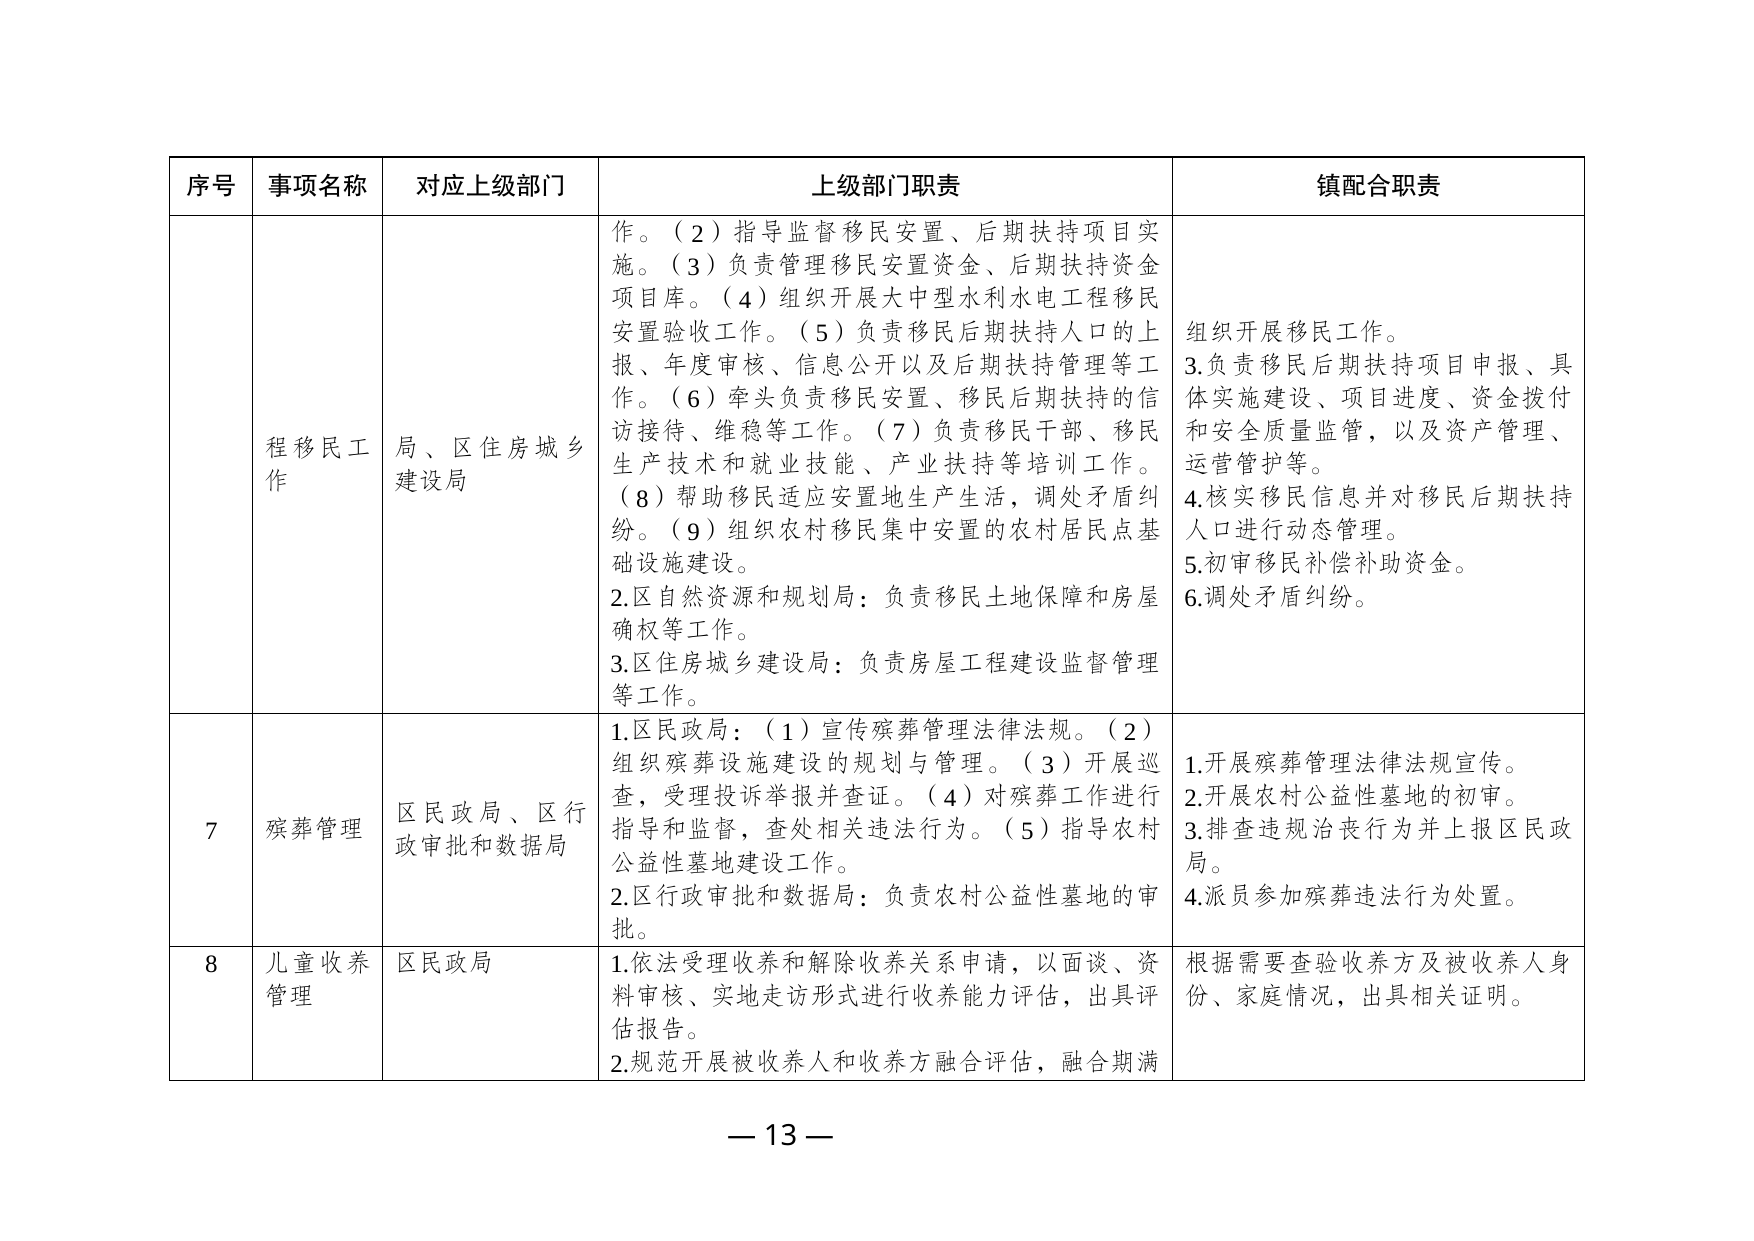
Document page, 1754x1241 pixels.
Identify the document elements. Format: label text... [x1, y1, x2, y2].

table_header 上级部门职责 [599, 158, 1172, 215]
table_cell 根据需要查验收养方及被收养人身份、家庭情况，出具相关证明。 [1173, 947, 1584, 1080]
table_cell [1173, 216, 1584, 713]
table_cell 区民政局 [383, 947, 598, 1080]
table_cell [599, 947, 1172, 1080]
table_cell 8 [170, 947, 252, 1080]
table_cell 1.区民政局：（1）宣传殡葬管理法律法规。（2）组织殡葬设施建设的规划与管理。（3）开展巡查，受理投诉举报并查证。（4）对殡葬工作进行指导和监督，查处相关违法行为。（5）指导农村公益性墓地建设工作。 2.区行政审批和数据局：负责农村公益性墓地的审批。 [599, 714, 1172, 946]
table_cell 1.开展殡葬管理法律法规宣传。 2.开展农村公益性墓地的初审。 3.排查违规治丧行为并上报区民政局。 4.派员参加殡葬违法行为处置。 [1173, 714, 1584, 946]
table_cell 区水利局、区自然资源和规划局、区住房城乡建设局 [383, 216, 598, 713]
table_header 镇配合职责 [1173, 158, 1584, 215]
table_cell 殡葬管理 [253, 714, 382, 946]
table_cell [599, 216, 1172, 713]
table_cell 区民政局、区行政审批和数据局 [383, 714, 598, 946]
table_header 事项名称 [253, 158, 382, 215]
table_cell 大中型水利水电工程移民工作 [253, 216, 382, 713]
table_header 序号 [170, 158, 252, 215]
table_cell 7 [170, 714, 252, 946]
table_cell 儿童收养管理 [253, 947, 382, 1080]
table_header 对应上级部门 [383, 158, 598, 215]
table_cell 6 [170, 216, 252, 713]
